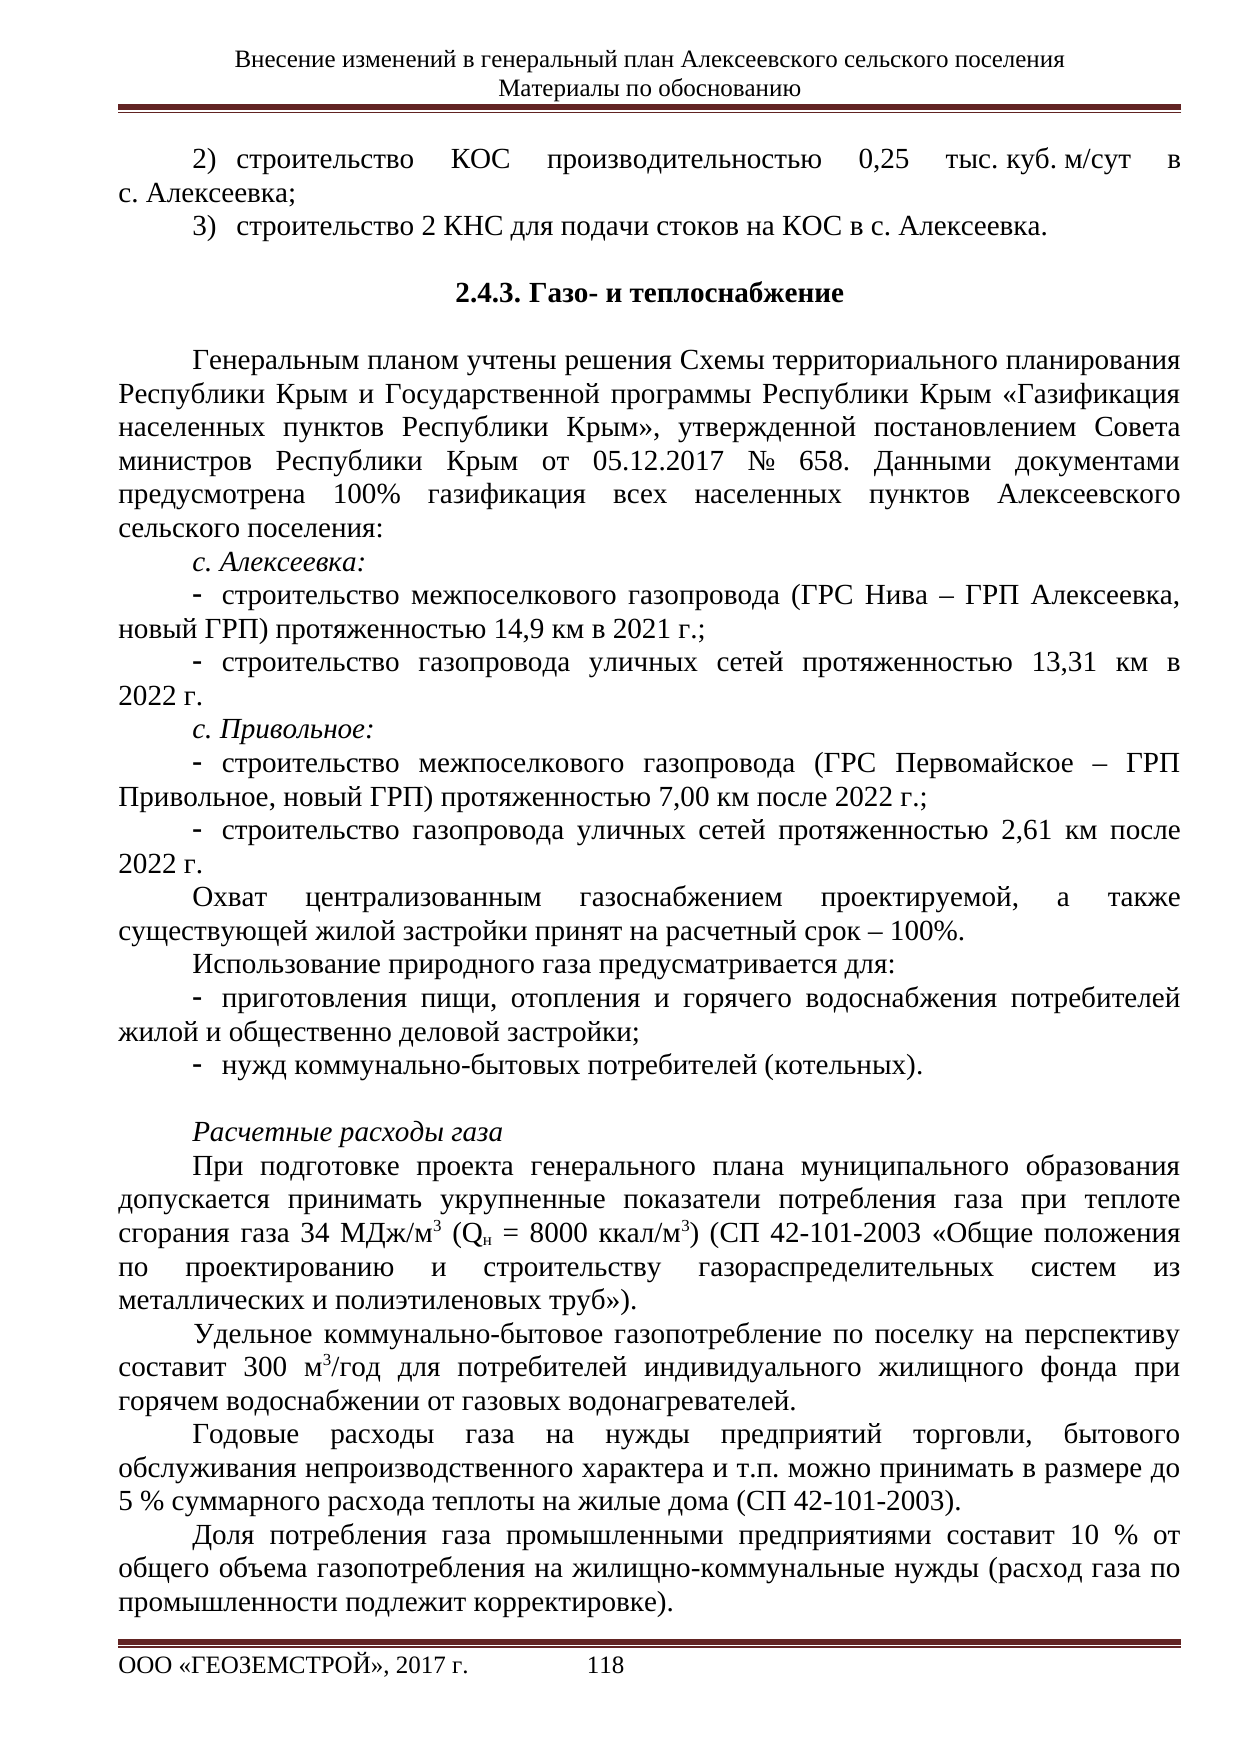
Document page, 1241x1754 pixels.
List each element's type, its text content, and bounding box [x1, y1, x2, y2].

text с. Алексеевка: [118, 544, 1181, 577]
text Годовые расходы газа на нужды предприятий торговли, бытового обслуживания непроизводственного характера и т.п. можно принимать в размере до 5 % суммарного расхода теплоты на жилые дома (СП 42-101-2003). [118, 1416, 1181, 1517]
text Удельное коммунально-бытовое газопотребление по поселку на перспективу составит 300 м3/год для потребителей индивидуального жилищного фонда при горячем водоснабжении от газовых водонагревателей. [118, 1316, 1181, 1416]
list строительство 2 КНС для подачи стоков на КОС в с. Алексеевка. [118, 208, 1181, 242]
list строительство межпоселкового газопровода (ГРС Нива – ГРП Алексеевка, новый ГРП) протяженностью 14,9 км в 2021 г.; [118, 577, 1181, 644]
list нужд коммунально-бытовых потребителей (котельных). [118, 1047, 1181, 1081]
list Газо- и теплоснабжение [118, 275, 1181, 309]
list строительство газопровода уличных сетей протяженностью 2,61 км после 2022 г. [118, 812, 1181, 879]
list строительство межпоселкового газопровода (ГРС Первомайское – ГРП Привольное, новый ГРП) протяженностью 7,00 км после 2022 г.; [118, 745, 1181, 812]
list строительство КОС производительностью 0,25 тыс. куб. м/сут в с. Алексеевка; [118, 141, 1181, 208]
text Генеральным планом учтены решения Схемы территориального планирования Республики Крым и Государственной программы Республики Крым «Газификация населенных пунктов Республики Крым», утвержденной постановлением Совета министров Республики Крым от 05.12.2017 № 658. Данными документами предусмотрена 100% газификация всех населенных пунктов Алексеевского сельского поселения: [118, 342, 1181, 544]
text Охват централизованным газоснабжением проектируемой, а также существующей жилой застройки принят на расчетный срок – 100%. [118, 879, 1181, 947]
list строительство газопровода уличных сетей протяженностью 13,31 км в 2022 г. [118, 644, 1181, 712]
text с. Привольное: [118, 712, 1181, 745]
text Расчетные расходы газа [118, 1114, 1181, 1148]
list приготовления пищи, отопления и горячего водоснабжения потребителей жилой и общественно деловой застройки; [118, 980, 1181, 1047]
text Использование природного газа предусматривается для: [118, 947, 1181, 980]
text При подготовке проекта генерального плана муниципального образования допускается принимать укрупненные показатели потребления газа при теплоте сгорания газа 34 МДж/м3 (Qн = 8000 ккал/м3) (СП 42-101-2003 «Общие положения по проектированию и строительству газораспределительных систем из металлических и полиэтиленовых труб»). [118, 1148, 1181, 1316]
text Доля потребления газа промышленными предприятиями составит 10 % от общего объема газопотребления на жилищно-коммунальные нужды (расход газа по промышленности подлежит корректировке). [118, 1517, 1181, 1618]
